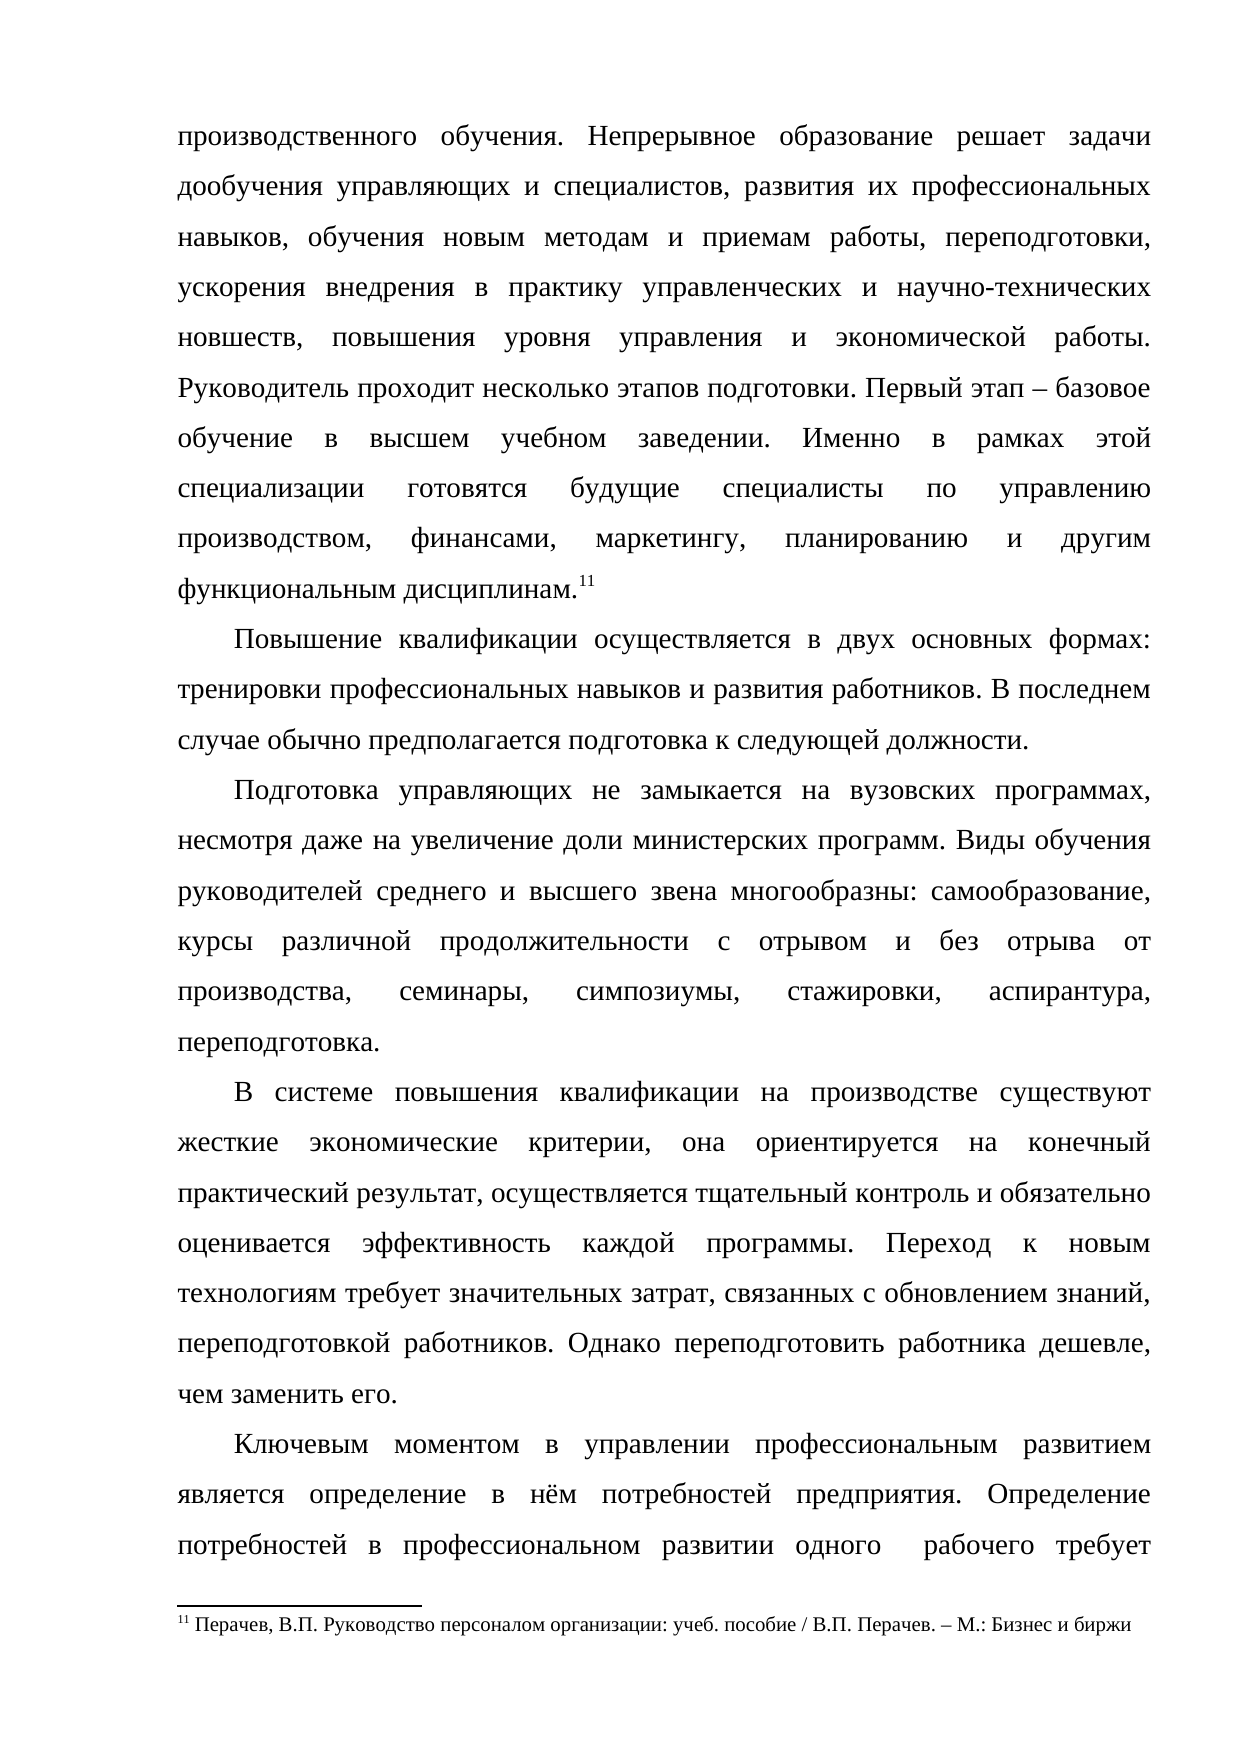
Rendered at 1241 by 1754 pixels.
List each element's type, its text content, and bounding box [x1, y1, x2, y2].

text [177, 1426, 1152, 1560]
text Подготовка управляющих не замыкается на вузовских программах, несмотря даже на увеличение доли министерских программ. Виды обучения руководителей среднего и высшего звена многообразны: самообразование, курсы различной продолжительности с отрывом и без отрыва от производства, семинары, симпозиумы, стажировки, аспирантура, переподготовка. [177, 772, 1152, 1057]
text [177, 118, 1152, 604]
text В системе повышения квалификации на производстве существуют жесткие экономические критерии, она ориентируется на конечный практический результат, осуществляется тщательный контроль и обязательно оценивается эффективность каждой программы. Переход к новым технологиям требует значительных затрат, связанных с обновлением знаний, переподготовкой работников. Однако переподготовить работника дешевле, чем заменить его. [177, 1074, 1152, 1409]
text Повышение квалификации осуществляется в двух основных формах: тренировки профессиональных навыков и развития работников. В последнем случае обычно предполагается подготовка к следующей должности. [177, 621, 1152, 755]
